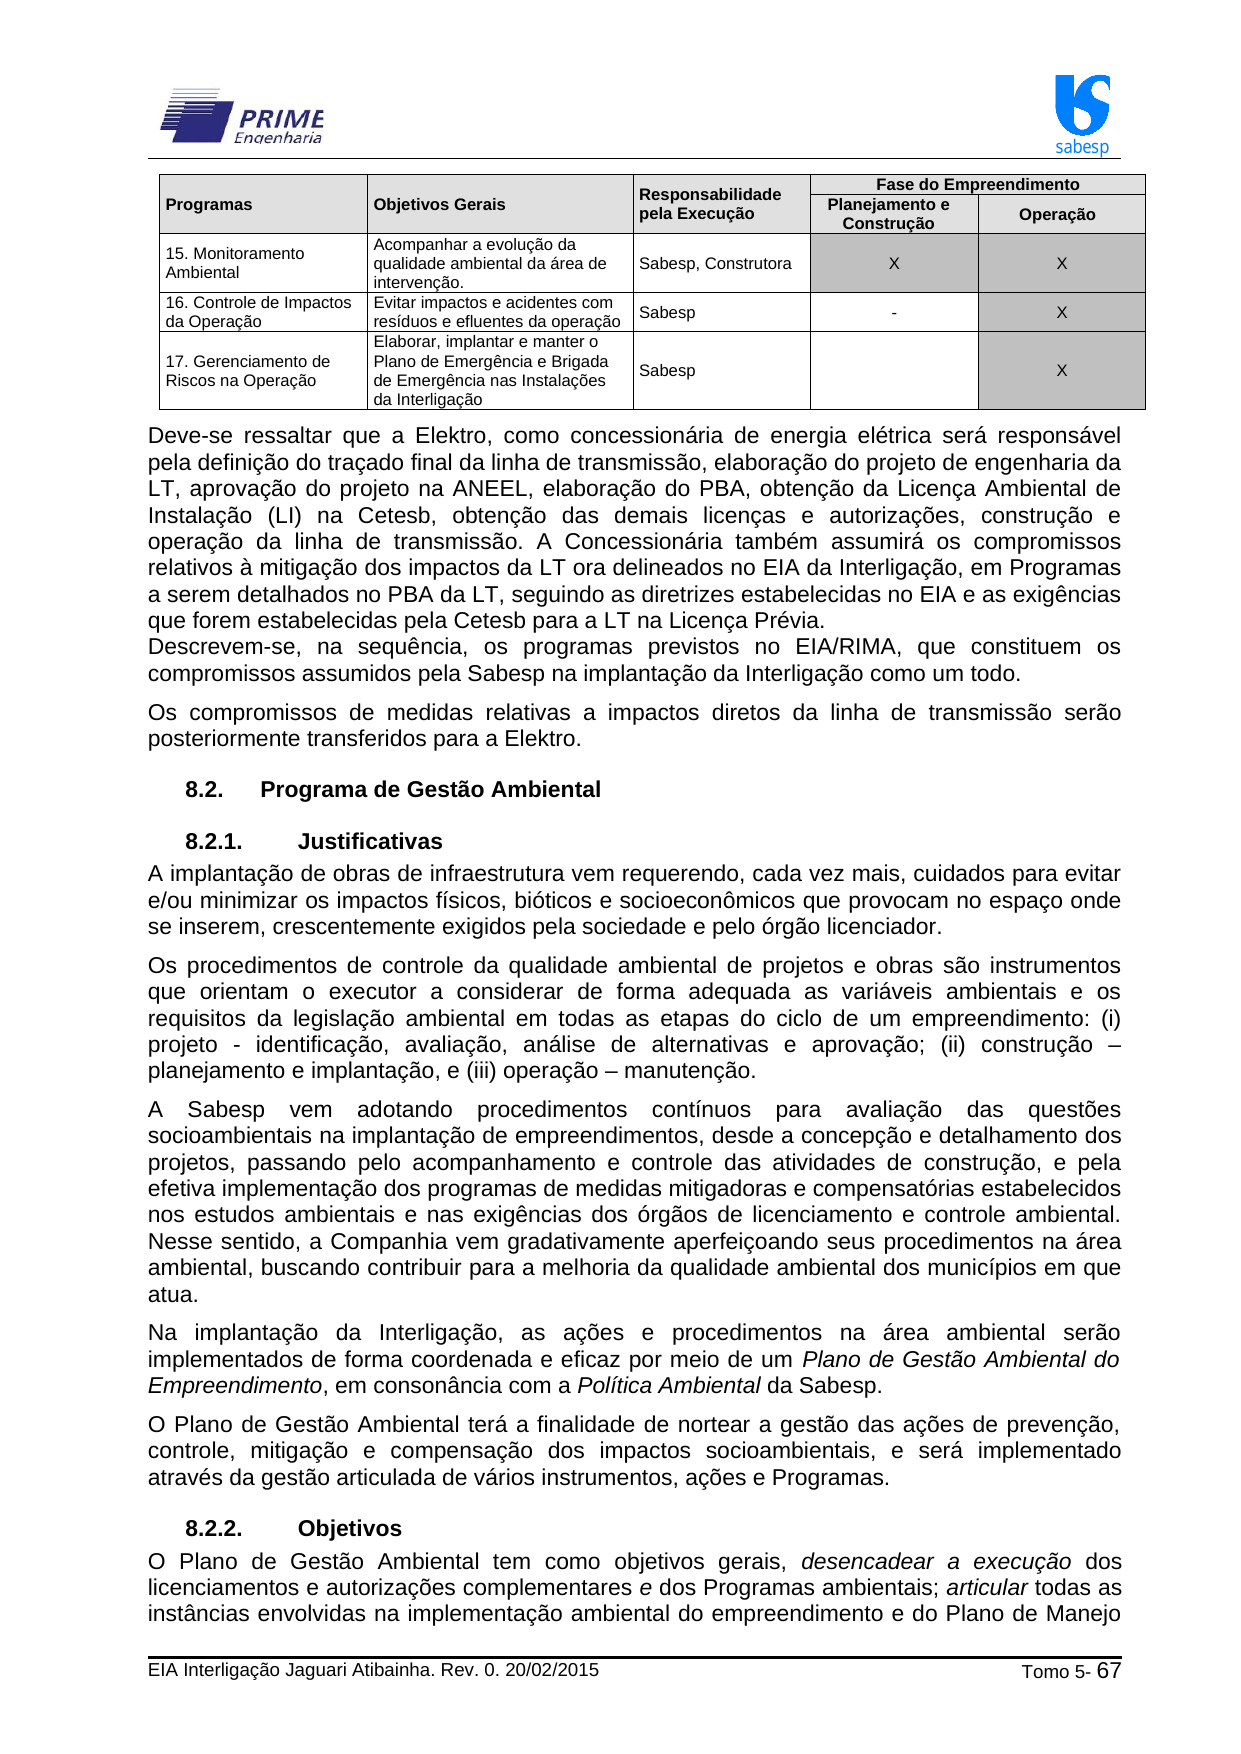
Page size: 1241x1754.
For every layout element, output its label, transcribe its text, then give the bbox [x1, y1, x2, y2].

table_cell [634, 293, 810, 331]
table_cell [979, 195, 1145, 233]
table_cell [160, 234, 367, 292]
text O Plano de Gestão Ambiental terá a finalidade de nortear a gestão das ações de prevenção, controle, mitigação e compensação dos impactos socioambientais, e será implementado através da gestão articulada de vários instrumentos, ações e Programas. [148, 1411, 1122, 1490]
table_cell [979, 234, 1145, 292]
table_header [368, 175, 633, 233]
text Descrevem-se, na sequência, os programas previstos no EIA/RIMA, que constituem os compromissos assumidos pela Sabesp na implantação da Interligação como um todo. [148, 633, 1122, 686]
text A implantação de obras de infraestrutura vem requerendo, cada vez mais, cuidados para evitar e/ou minimizar os impactos físicos, bióticos e socioeconômicos que provocam no espaço onde se inserem, crescentemente exigidos pela sociedade e pelo órgão licenciador. [148, 860, 1122, 939]
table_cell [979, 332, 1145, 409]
text Na implantação da Interligação, as ações e procedimentos na área ambiental serão implementados de forma coordenada e eficaz por meio de um Plano de Gestão Ambiental do Empreendimento, em consonância com a Política Ambiental da Sabesp. [148, 1319, 1122, 1398]
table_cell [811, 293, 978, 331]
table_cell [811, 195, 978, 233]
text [148, 1548, 1122, 1627]
text A Sabesp vem adotando procedimentos contínuos para avaliação das questões socioambientais na implantação de empreendimentos, desde a concepção e detalhamento dos projetos, passando pelo acompanhamento e controle das atividades de construção, e pela efetiva implementação dos programas de medidas mitigadoras e compensatórias estabelecidos nos estudos ambientais e nas exigências dos órgãos de licenciamento e controle ambiental. Nesse sentido, a Companhia vem gradativamente aperfeiçoando seus procedimentos na área ambiental, buscando contribuir para a melhoria da qualidade ambiental dos municípios em que atua. [148, 1096, 1122, 1307]
subtitle Objetivos [185, 1515, 1122, 1541]
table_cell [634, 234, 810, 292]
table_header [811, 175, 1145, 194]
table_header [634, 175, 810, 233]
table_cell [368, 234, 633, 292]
text Os compromissos de medidas relativas a impactos diretos da linha de transmissão serão posteriormente transferidos para a Elektro. [148, 698, 1122, 751]
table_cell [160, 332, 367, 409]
subtitle Justificativas [185, 828, 1122, 854]
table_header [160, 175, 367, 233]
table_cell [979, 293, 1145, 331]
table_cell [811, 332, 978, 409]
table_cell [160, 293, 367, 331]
text Os procedimentos de controle da qualidade ambiental de projetos e obras são instrumentos que orientam o executor a considerar de forma adequada as variáveis ambientais e os requisitos da legislação ambiental em todas as etapas do ciclo de um empreendimento: (i) projeto - identificação, avaliação, análise de alternativas e aprovação; (ii) construção – planejamento e implantação, e (iii) operação – manutenção. [148, 952, 1122, 1083]
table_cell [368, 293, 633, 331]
subtitle Programa de Gestão Ambiental [185, 776, 1122, 803]
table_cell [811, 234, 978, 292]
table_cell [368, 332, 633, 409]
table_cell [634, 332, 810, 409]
text Deve-se ressaltar que a Elektro, como concessionária de energia elétrica será responsável pela definição do traçado final da linha de transmissão, elaboração do projeto de engenharia da LT, aprovação do projeto na ANEEL, elaboração do PBA, obtenção da Licença Ambiental de Instalação (LI) na Cetesb, obtenção das demais licenças e autorizações, construção e operação da linha de transmissão. A Concessionária também assumirá os compromissos relativos à mitigação dos impactos da LT ora delineados no EIA da Interligação, em Programas a serem detalhados no PBA da LT, seguindo as diretrizes estabelecidas no EIA e as exigências que forem estabelecidas pela Cetesb para a LT na Licença Prévia. [148, 422, 1122, 633]
